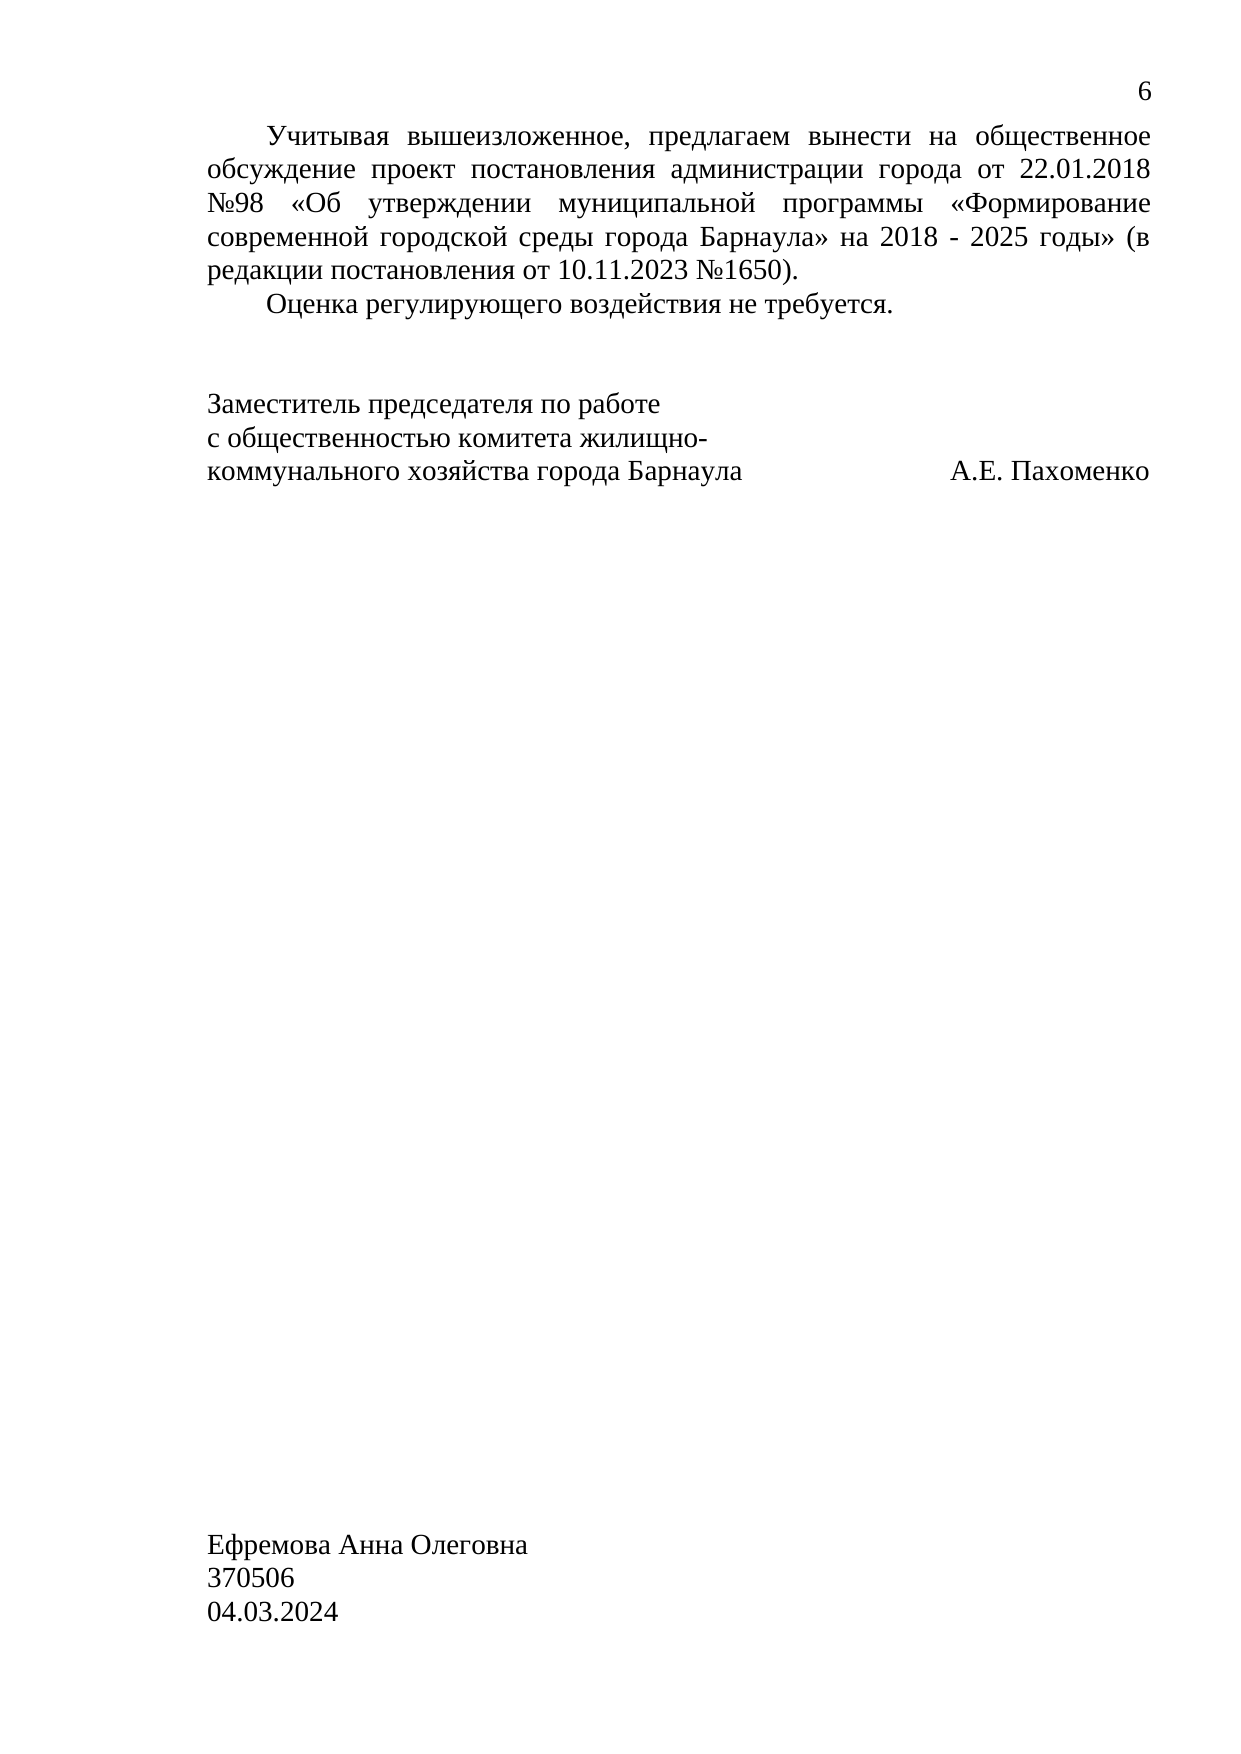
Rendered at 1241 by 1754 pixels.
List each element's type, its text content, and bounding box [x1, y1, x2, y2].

text коммунального хозяйства города Барнаула А.Е. Пахоменко [207, 453, 1152, 487]
text 370506 [207, 1560, 1155, 1594]
text Ефремова Анна Олеговна [207, 1527, 1155, 1560]
text Оценка регулирующего воздействия не требуется. [207, 286, 1152, 319]
text 04.03.2024 [207, 1594, 1155, 1627]
text с общественностью комитета жилищно- [207, 420, 1152, 453]
text Заместитель председателя по работе [207, 386, 1152, 420]
text Учитывая вышеизложенное, предлагаем вынести на общественное обсуждение проект постановления администрации города от 22.01.2018 №98 «Об утверждении муниципальной программы «Формирование современной городской среды города Барнаула» на 2018 - 2025 годы» (в редакции постановления от 10.11.2023 №1650). [207, 118, 1152, 286]
